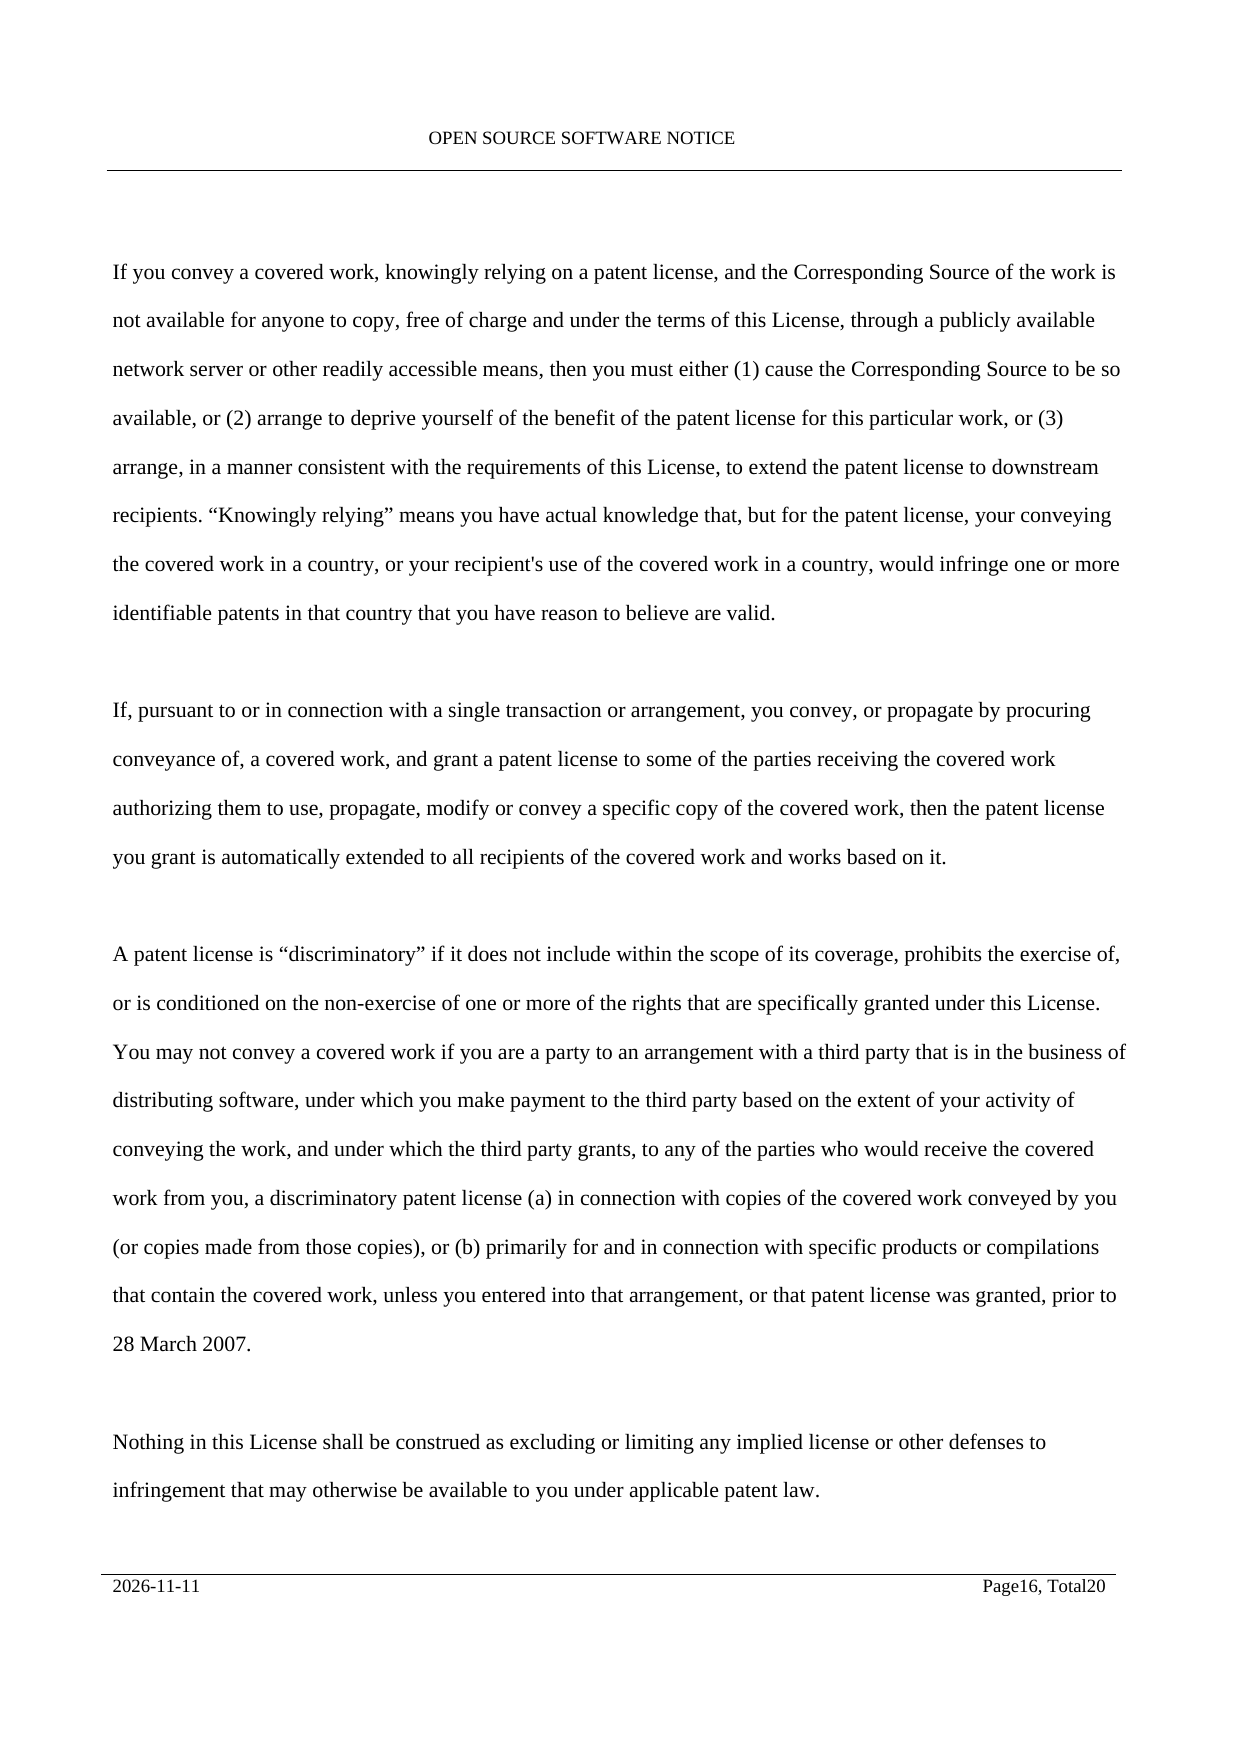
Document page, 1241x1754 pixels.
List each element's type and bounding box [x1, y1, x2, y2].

text [112, 206, 1128, 1506]
